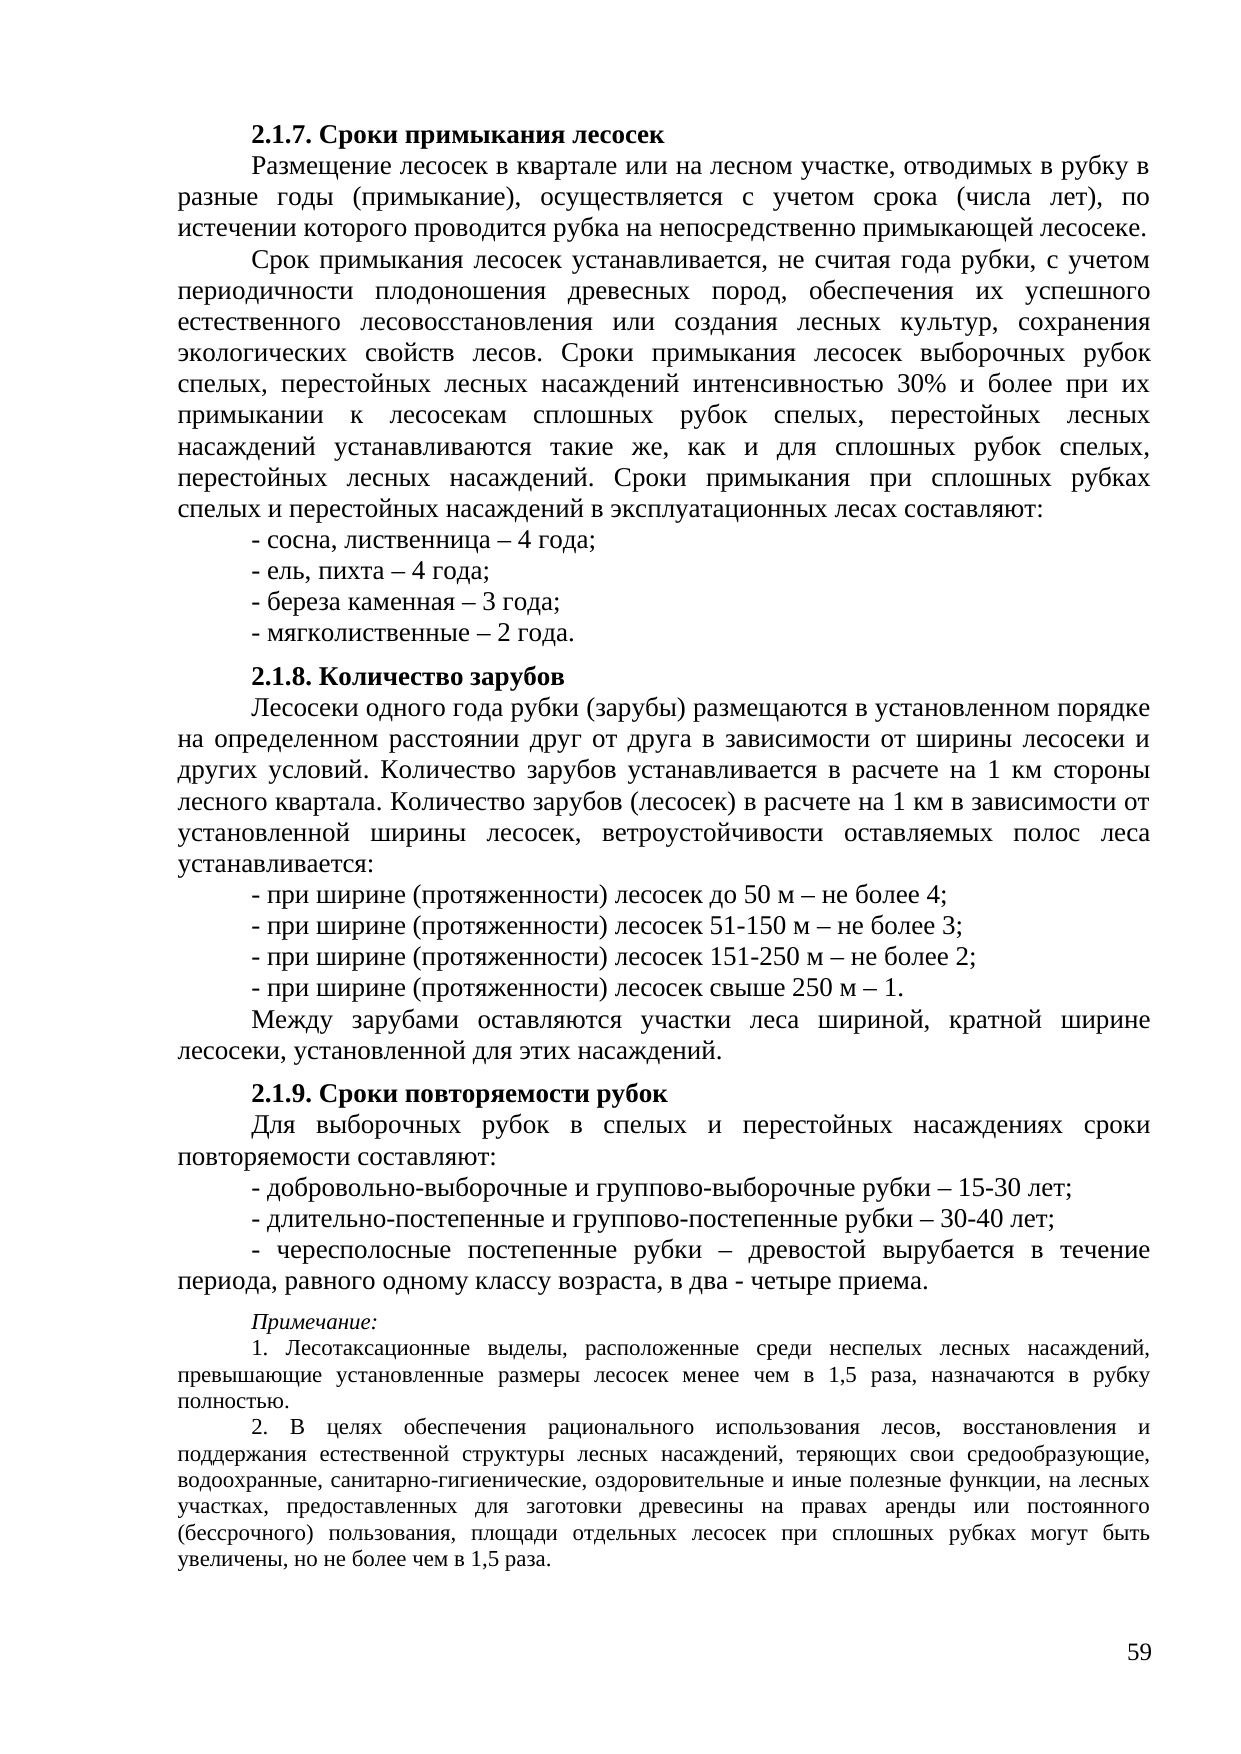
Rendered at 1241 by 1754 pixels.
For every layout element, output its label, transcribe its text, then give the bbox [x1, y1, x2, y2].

text - ель, пихта – 4 года; [177, 554, 1152, 585]
text - при ширине (протяженности) лесосек до 50 м – не более 4; [177, 878, 1152, 909]
text - длительно-постепенные и группово-постепенные рубки – 30-40 лет; [177, 1202, 1152, 1233]
text 2.1.8. Количество зарубов [251, 660, 1152, 691]
text - чересполосные постепенные рубки – древостой вырубается в течение периода, равного одному классу возраста, в два - четыре приема. [177, 1233, 1152, 1296]
text 1. Лесотаксационные выделы, расположенные среди неспелых лесных насаждений, превышающие установленные размеры лесосек менее чем в 1,5 раза, назначаются в рубку полностью. [177, 1334, 1152, 1413]
text 2.1.7. Сроки примыкания лесосек [251, 118, 1152, 149]
text - мягколиственные – 2 года. [177, 616, 1152, 648]
text 2.1.9. Сроки повторяемости рубок [251, 1077, 1152, 1109]
text - береза каменная – 3 года; [177, 585, 1152, 616]
text - сосна, лиственница – 4 года; [177, 523, 1152, 554]
text Размещение лесосек в квартале или на лесном участке, отводимых в рубку в разные годы (примыкание), осуществляется с учетом срока (числа лет), по истечении которого проводится рубка на непосредственно примыкающей лесосеке. [177, 149, 1152, 243]
text - при ширине (протяженности) лесосек 51-150 м – не более 3; [177, 909, 1152, 940]
text Примечание: [177, 1308, 1152, 1334]
text Срок примыкания лесосек устанавливается, не считая года рубки, с учетом периодичности плодоношения древесных пород, обеспечения их успешного естественного лесовосстановления или создания лесных культур, сохранения экологических свойств лесов. Сроки примыкания лесосек выборочных рубок спелых, перестойных лесных насаждений интенсивностью 30% и более при их примыкании к лесосекам сплошных рубок спелых, перестойных лесных насаждений устанавливаются такие же, как и для сплошных рубок спелых, перестойных лесных насаждений. Сроки примыкания при сплошных рубках спелых и перестойных насаждений в эксплуатационных лесах составляют: [177, 243, 1152, 523]
text - при ширине (протяженности) лесосек свыше 250 м – 1. [177, 972, 1152, 1003]
text - добровольно-выборочные и группово-выборочные рубки – 15-30 лет; [177, 1171, 1152, 1202]
text Лесосеки одного года рубки (зарубы) размещаются в установленном порядке на определенном расстоянии друг от друга в зависимости от ширины лесосеки и других условий. Количество зарубов устанавливается в расчете на 1 км стороны лесного квартала. Количество зарубов (лесосек) в расчете на 1 км в зависимости от установленной ширины лесосек, ветроустойчивости оставляемых полос леса устанавливается: [177, 691, 1152, 878]
text 2. В целях обеспечения рационального использования лесов, восстановления и поддержания естественной структуры лесных насаждений, теряющих свои средообразующие, водоохранные, санитарно-гигиенические, оздоровительные и иные полезные функции, на лесных участках, предоставленных для заготовки древесины на правах аренды или постоянного (бессрочного) пользования, площади отдельных лесосек при сплошных рубках могут быть увеличены, но не более чем в 1,5 раза. [177, 1413, 1152, 1572]
text Для выборочных рубок в спелых и перестойных насаждениях сроки повторяемости составляют: [177, 1109, 1152, 1171]
text - при ширине (протяженности) лесосек 151-250 м – не более 2; [177, 940, 1152, 972]
text Между зарубами оставляются участки леса шириной, кратной ширине лесосеки, установленной для этих насаждений. [177, 1003, 1152, 1065]
